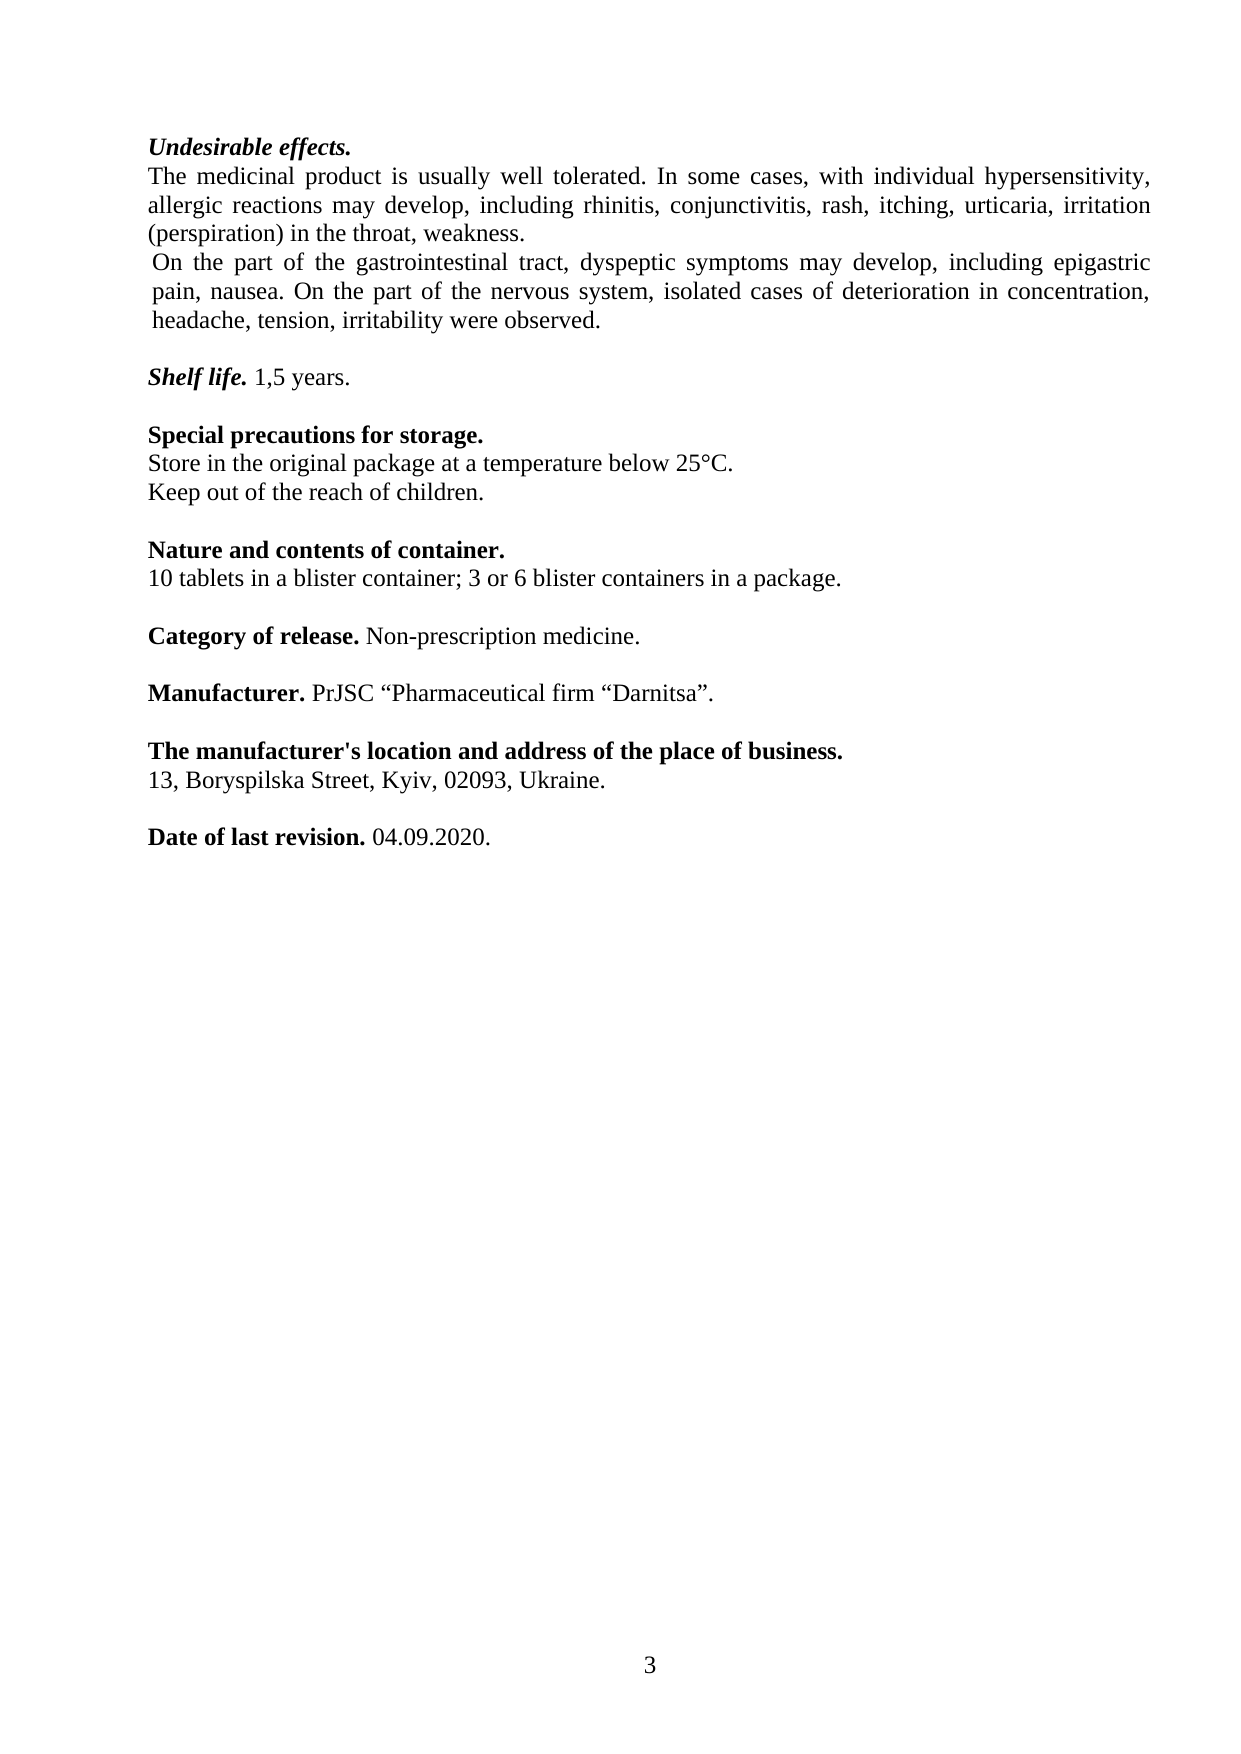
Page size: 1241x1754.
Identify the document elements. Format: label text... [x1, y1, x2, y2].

text Manufacturer. PrJSC “Pharmaceutical firm “Darnitsa”. [148, 678, 1152, 707]
text Date of last revision. 04.09.2020. [148, 822, 1152, 851]
text 13, Boryspilska Street, Kyiv, 02093, Ukraine. [148, 765, 1152, 793]
text Nature and contents of container. [148, 535, 1152, 563]
text Store in the original package at a temperature below 25°C. [148, 448, 1152, 477]
text On the part of the gastrointestinal tract, dyspeptic symptoms may develop, including epigastric pain, nausea. On the part of the nervous system, isolated cases of deterioration in concentration, headache, tension, irritability were observed. [152, 247, 1151, 333]
text Shelf life. 1,5 years. [148, 362, 1152, 391]
text Undesirable effects. [148, 132, 1152, 161]
text Keep out of the reach of children. [148, 477, 1152, 506]
text Category of release. Non-prescription medicine. [148, 621, 1152, 650]
text Special precautions for storage. [148, 420, 1152, 448]
text The medicinal product is usually well tolerated. In some cases, with individual hypersensitivity, allergic reactions may develop, including rhinitis, conjunctivitis, rash, itching, urticaria, irritation (perspiration) in the throat, weakness. [148, 161, 1152, 247]
text 10 tablets in a blister container; 3 or 6 blister containers in a package. [148, 563, 1152, 592]
text The manufacturer's location and address of the place of business. [148, 736, 1152, 765]
